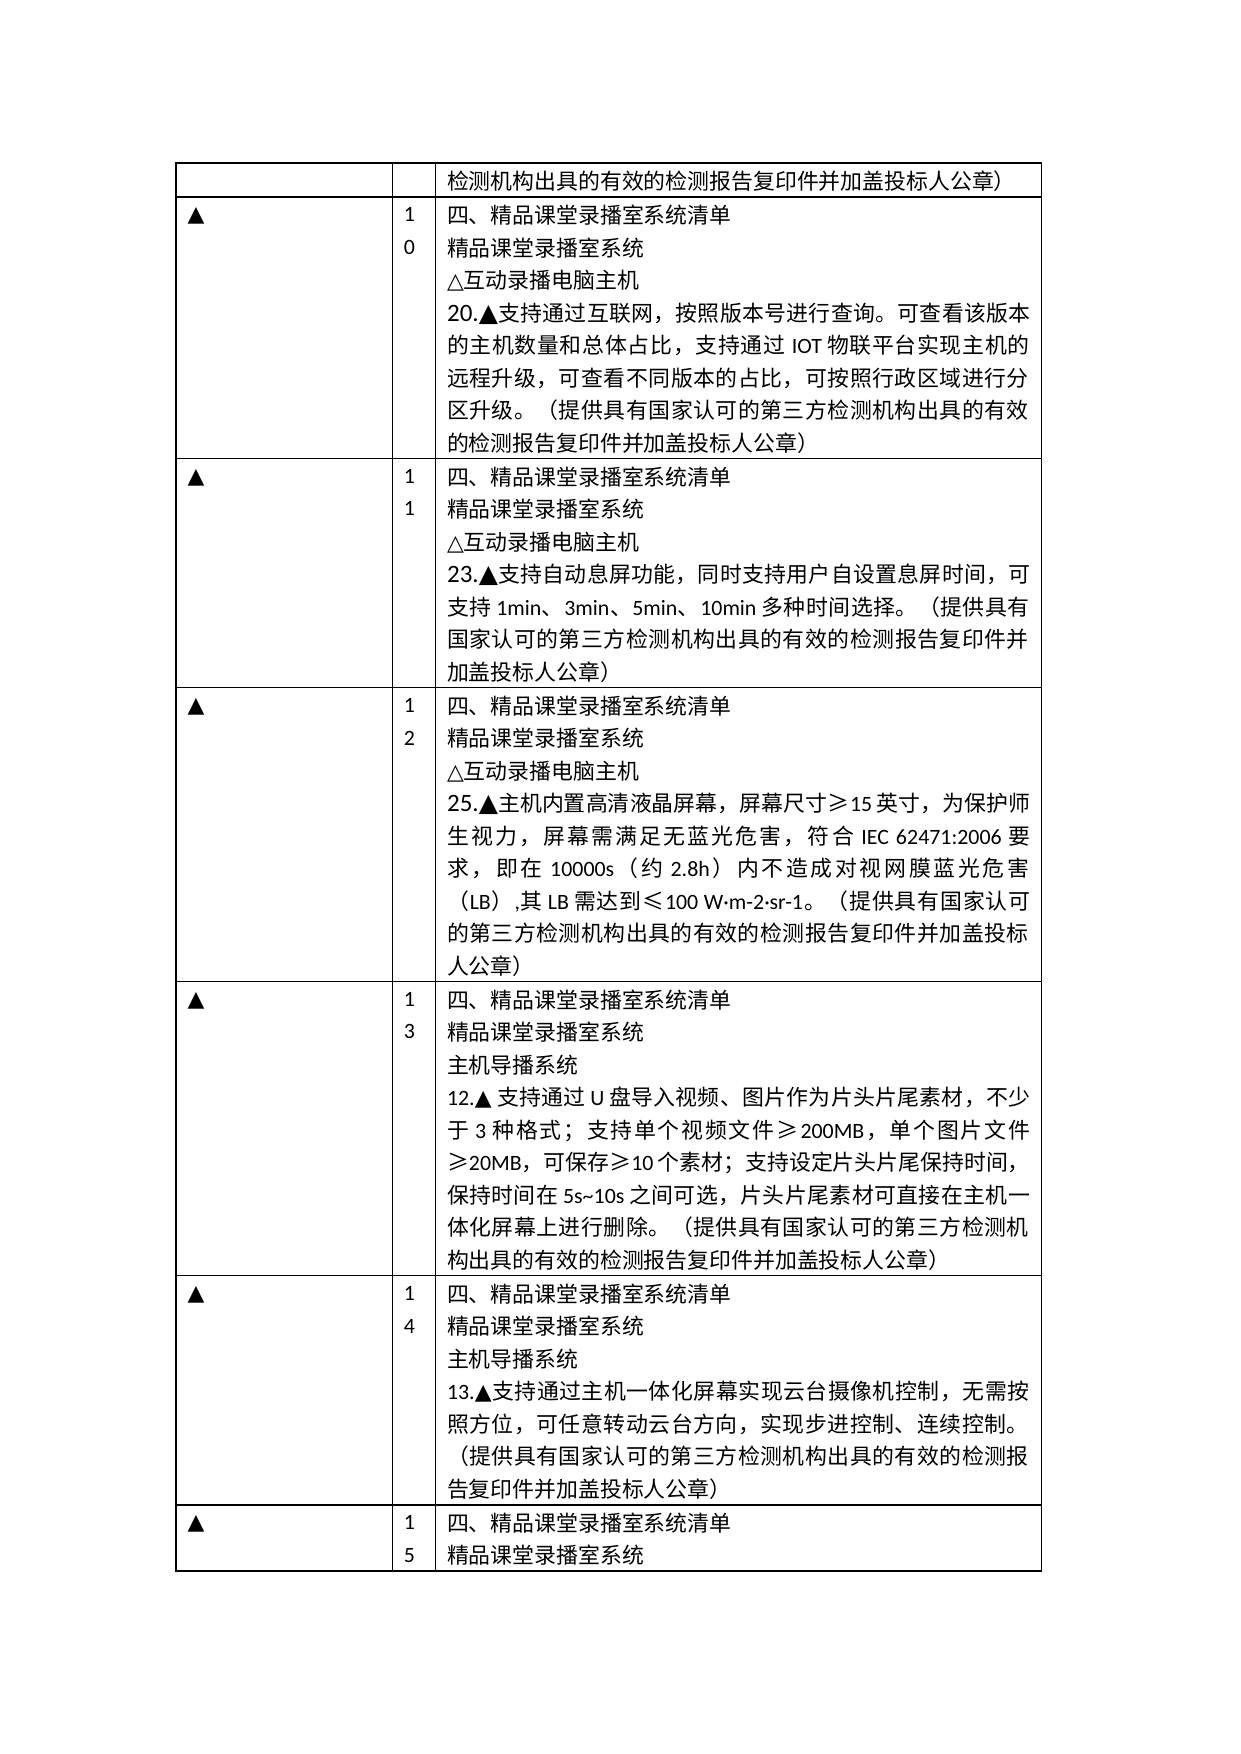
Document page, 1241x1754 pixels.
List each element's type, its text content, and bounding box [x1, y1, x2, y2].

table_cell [436, 1506, 1041, 1570]
table_cell ▲ [177, 688, 392, 981]
table_cell 10 [393, 198, 435, 458]
table_cell ▲ [177, 164, 392, 196]
table_cell ▲ [177, 982, 392, 1275]
table_cell 四、精品课堂录播室系统清单 精品课堂录播室系统 △互动录播电脑主机 23.▲支持自动息屏功能，同时支持用户自设置息屏时间，可支持1min、3min、5min、10min多种时间选择。（提供具有国家认可的第三方检测机构出具的有效的检测报告复印件并加盖投标人公章） [436, 459, 1041, 687]
table_cell ▲ [177, 1276, 392, 1504]
table_cell 12 [393, 688, 435, 981]
table_cell 9 [393, 164, 435, 196]
table_cell 四、精品课堂录播室系统清单 精品课堂录播室系统 主机导播系统 12.▲ 支持通过U盘导入视频、图片作为片头片尾素材，不少于3种格式；支持单个视频文件≥200MB，单个图片文件≥20MB，可保存≥10个素材；支持设定片头片尾保持时间，保持时间在5s~10s之间可选，片头片尾素材可直接在主机一体化屏幕上进行删除。（提供具有国家认可的第三方检测机构出具的有效的检测报告复印件并加盖投标人公章） [436, 982, 1041, 1275]
table_cell 11 [393, 459, 435, 687]
table_cell 14 [393, 1276, 435, 1504]
table_cell ▲ [177, 459, 392, 687]
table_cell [436, 164, 1041, 196]
table_cell ▲ [177, 1506, 392, 1570]
table_cell 四、精品课堂录播室系统清单 精品课堂录播室系统 主机导播系统 13.▲支持通过主机一体化屏幕实现云台摄像机控制，无需按照方位，可任意转动云台方向，实现步进控制、连续控制。（提供具有国家认可的第三方检测机构出具的有效的检测报告复印件并加盖投标人公章） [436, 1276, 1041, 1504]
table_cell 15 [393, 1506, 435, 1570]
table_cell 四、精品课堂录播室系统清单 精品课堂录播室系统 △互动录播电脑主机 20.▲支持通过互联网，按照版本号进行查询。可查看该版本的主机数量和总体占比，支持通过IOT物联平台实现主机的远程升级，可查看不同版本的占比，可按照行政区域进行分区升级。（提供具有国家认可的第三方检测机构出具的有效的检测报告复印件并加盖投标人公章） [436, 198, 1041, 458]
table_cell 四、精品课堂录播室系统清单 精品课堂录播室系统 △互动录播电脑主机 25.▲主机内置高清液晶屏幕，屏幕尺寸≥15英寸，为保护师生视力，屏幕需满足无蓝光危害，符合IEC 62471:2006要求，即在10000s（约2.8h）内不造成对视网膜蓝光危害（LB）,其LB需达到≤100 W·m-2·sr-1。（提供具有国家认可的第三方检测机构出具的有效的检测报告复印件并加盖投标人公章） [436, 688, 1041, 981]
table_cell 13 [393, 982, 435, 1275]
table_cell ▲ [177, 198, 392, 458]
